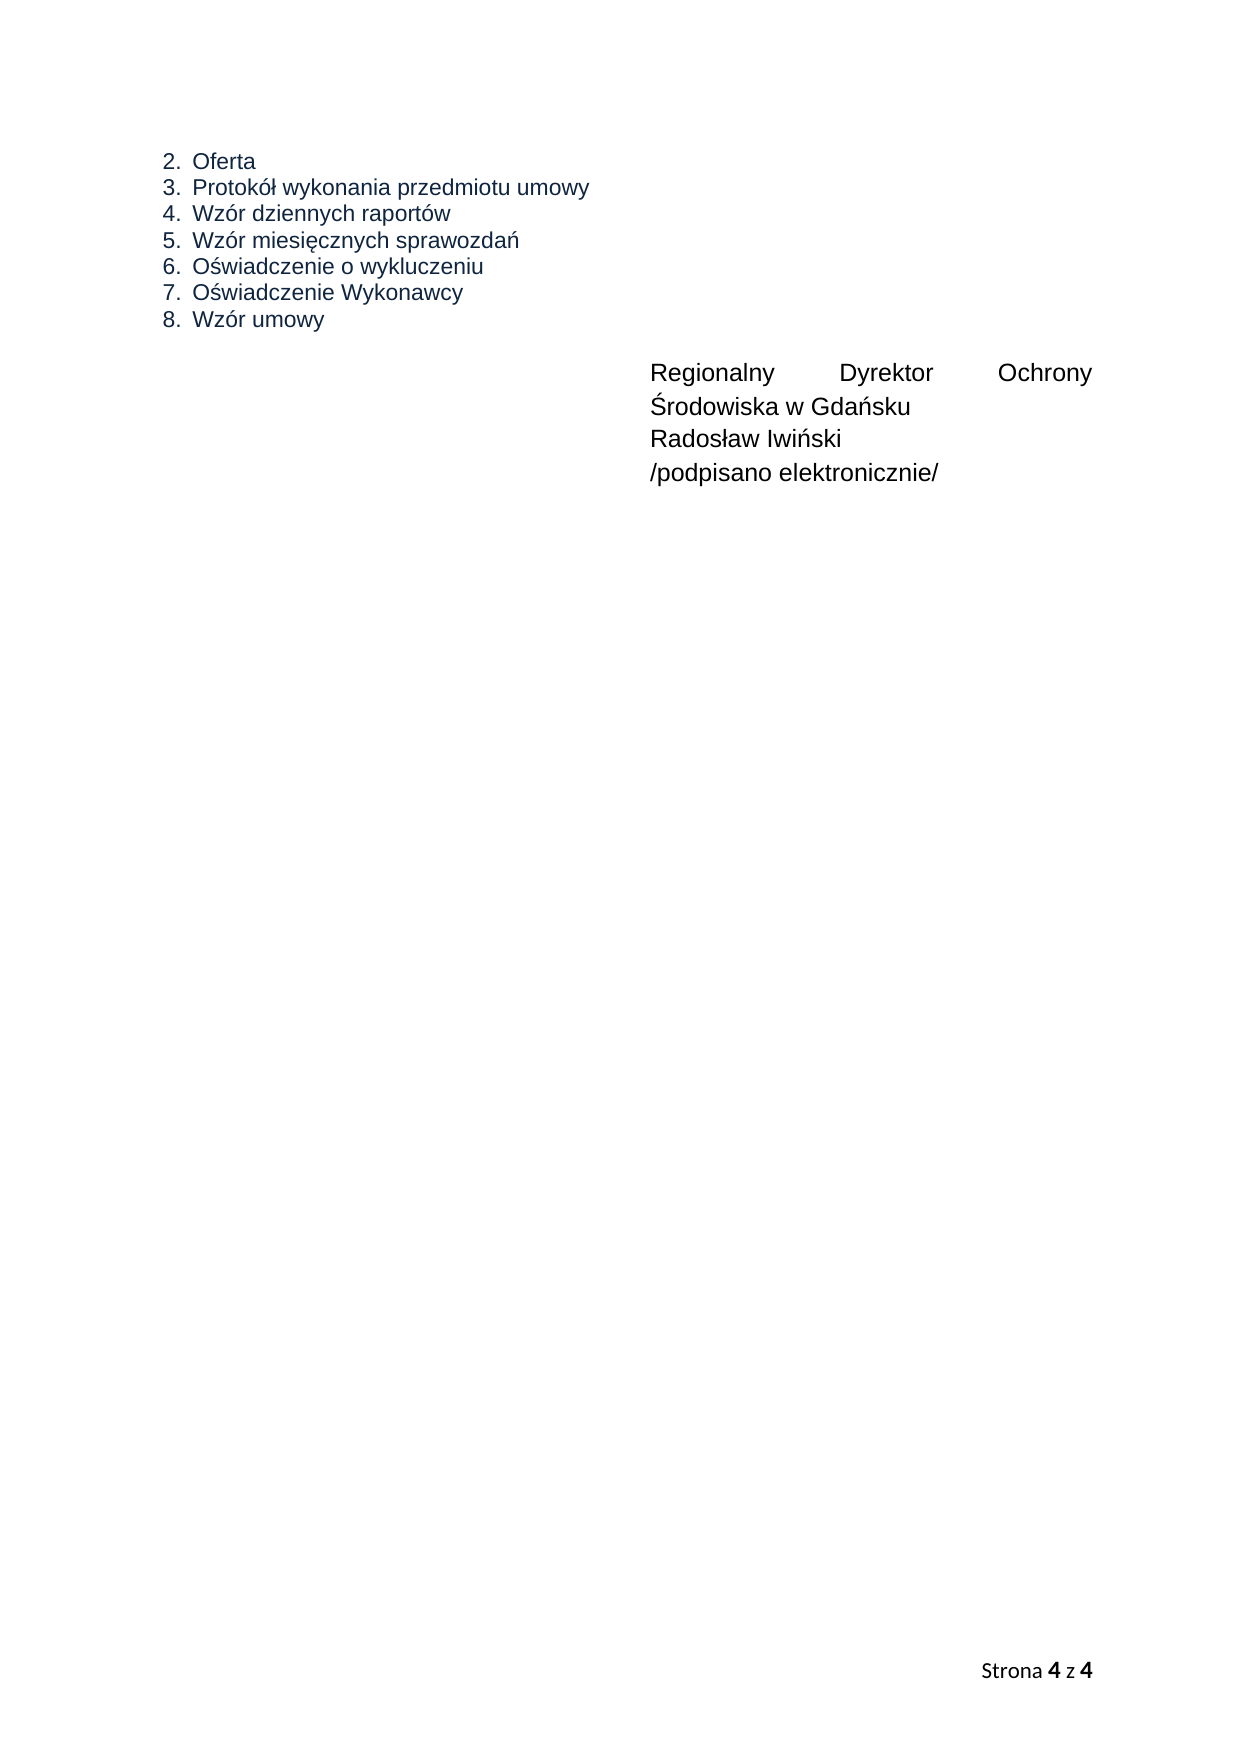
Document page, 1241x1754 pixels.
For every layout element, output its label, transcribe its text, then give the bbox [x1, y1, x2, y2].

list Oferta [162, 148, 1093, 174]
text Radosław Iwiński [650, 424, 1093, 453]
list Oświadczenie o wykluczeniu [162, 253, 1093, 279]
list Wzór dziennych raportów [162, 200, 1093, 227]
text Regionalny Dyrektor Ochrony Środowiska w Gdańsku [650, 358, 1093, 420]
text /podpisano elektronicznie/ [650, 457, 1093, 486]
list Protokół wykonania przedmiotu umowy [162, 174, 1093, 200]
list Wzór umowy [162, 306, 1093, 332]
list Wzór miesięcznych sprawozdań [162, 227, 1093, 253]
list Oświadczenie Wykonawcy [162, 279, 1093, 306]
